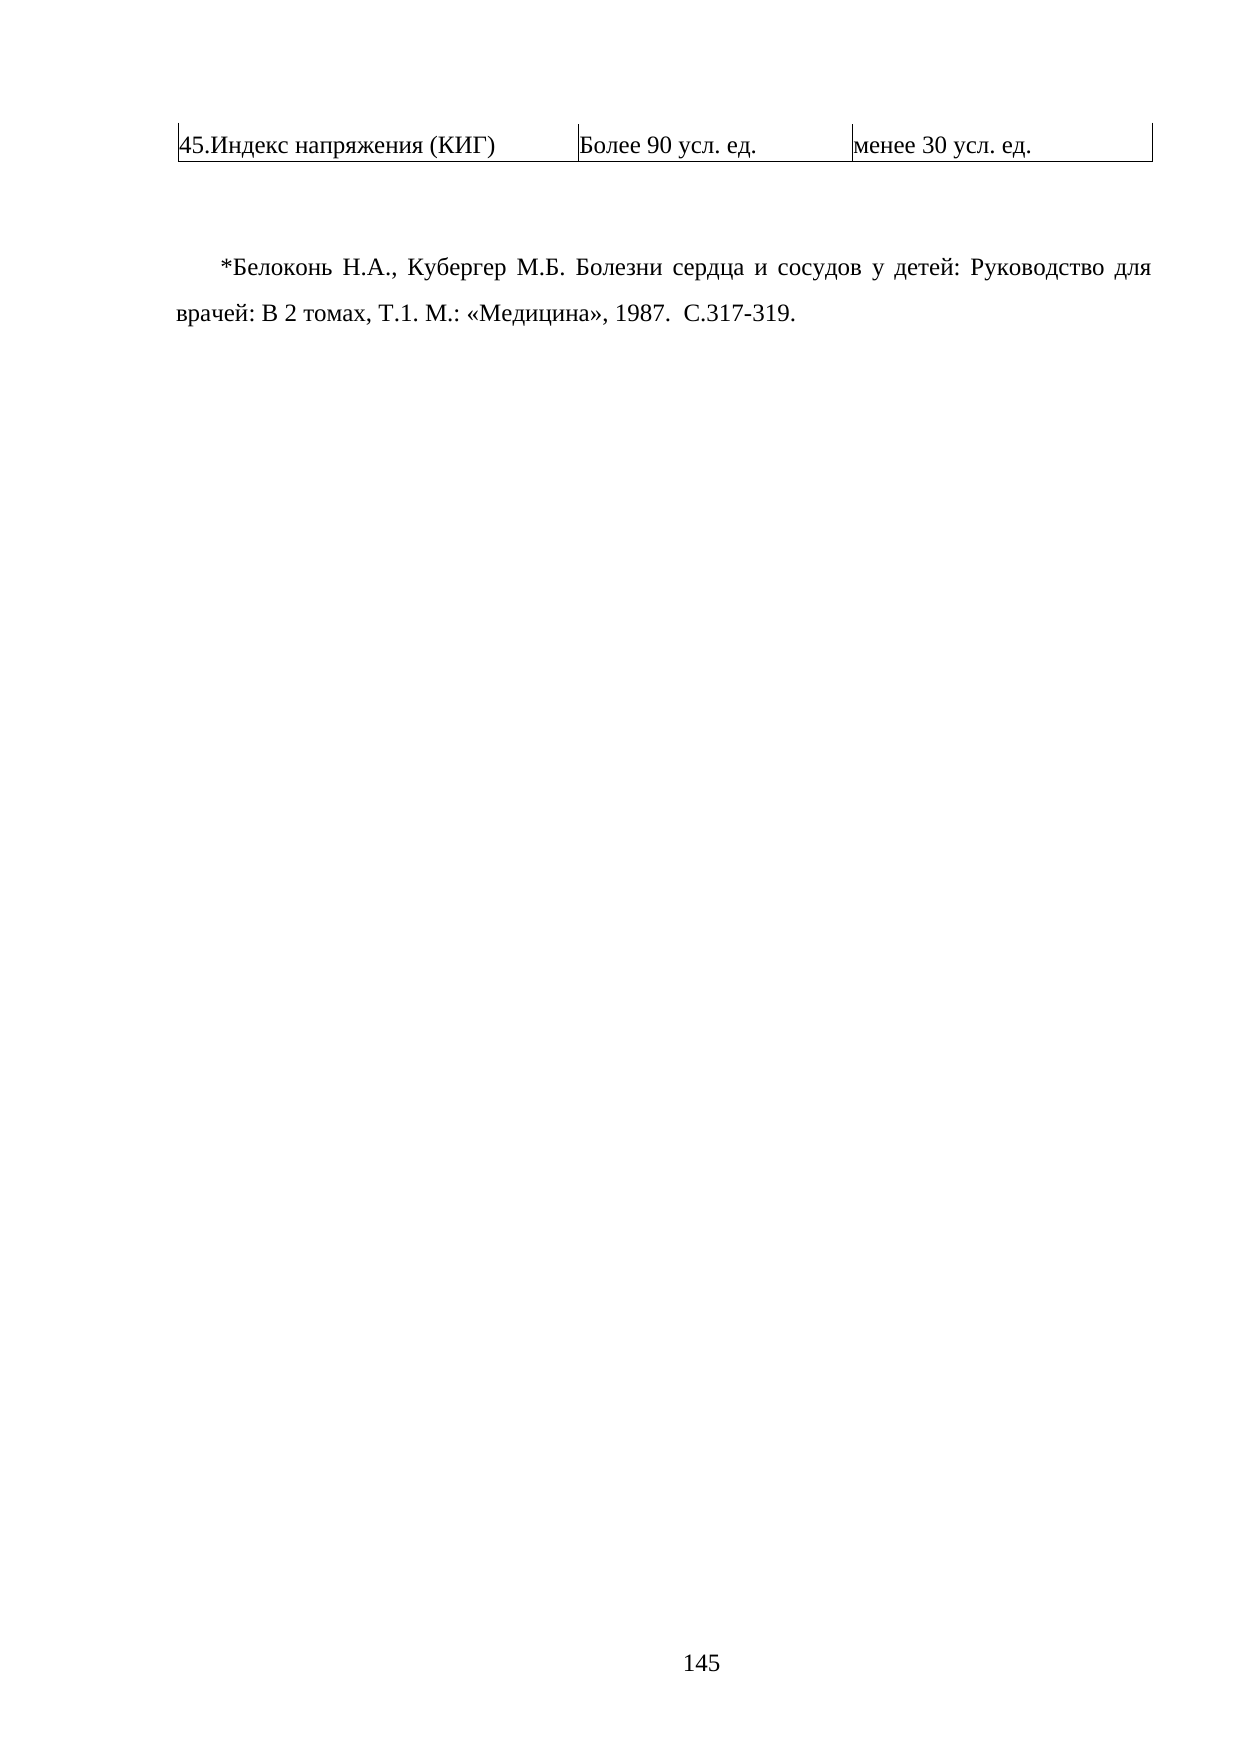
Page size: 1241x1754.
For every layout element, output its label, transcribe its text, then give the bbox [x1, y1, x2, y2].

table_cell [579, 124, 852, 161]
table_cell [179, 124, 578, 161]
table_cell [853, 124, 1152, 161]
text *Белоконь Н.А., Кубергер М.Б. Болезни сердца и сосудов у детей: Руководство для врачей: В 2 томах, Т.1. М.: «Медицина», 1987. С.317-319. [176, 252, 1152, 327]
